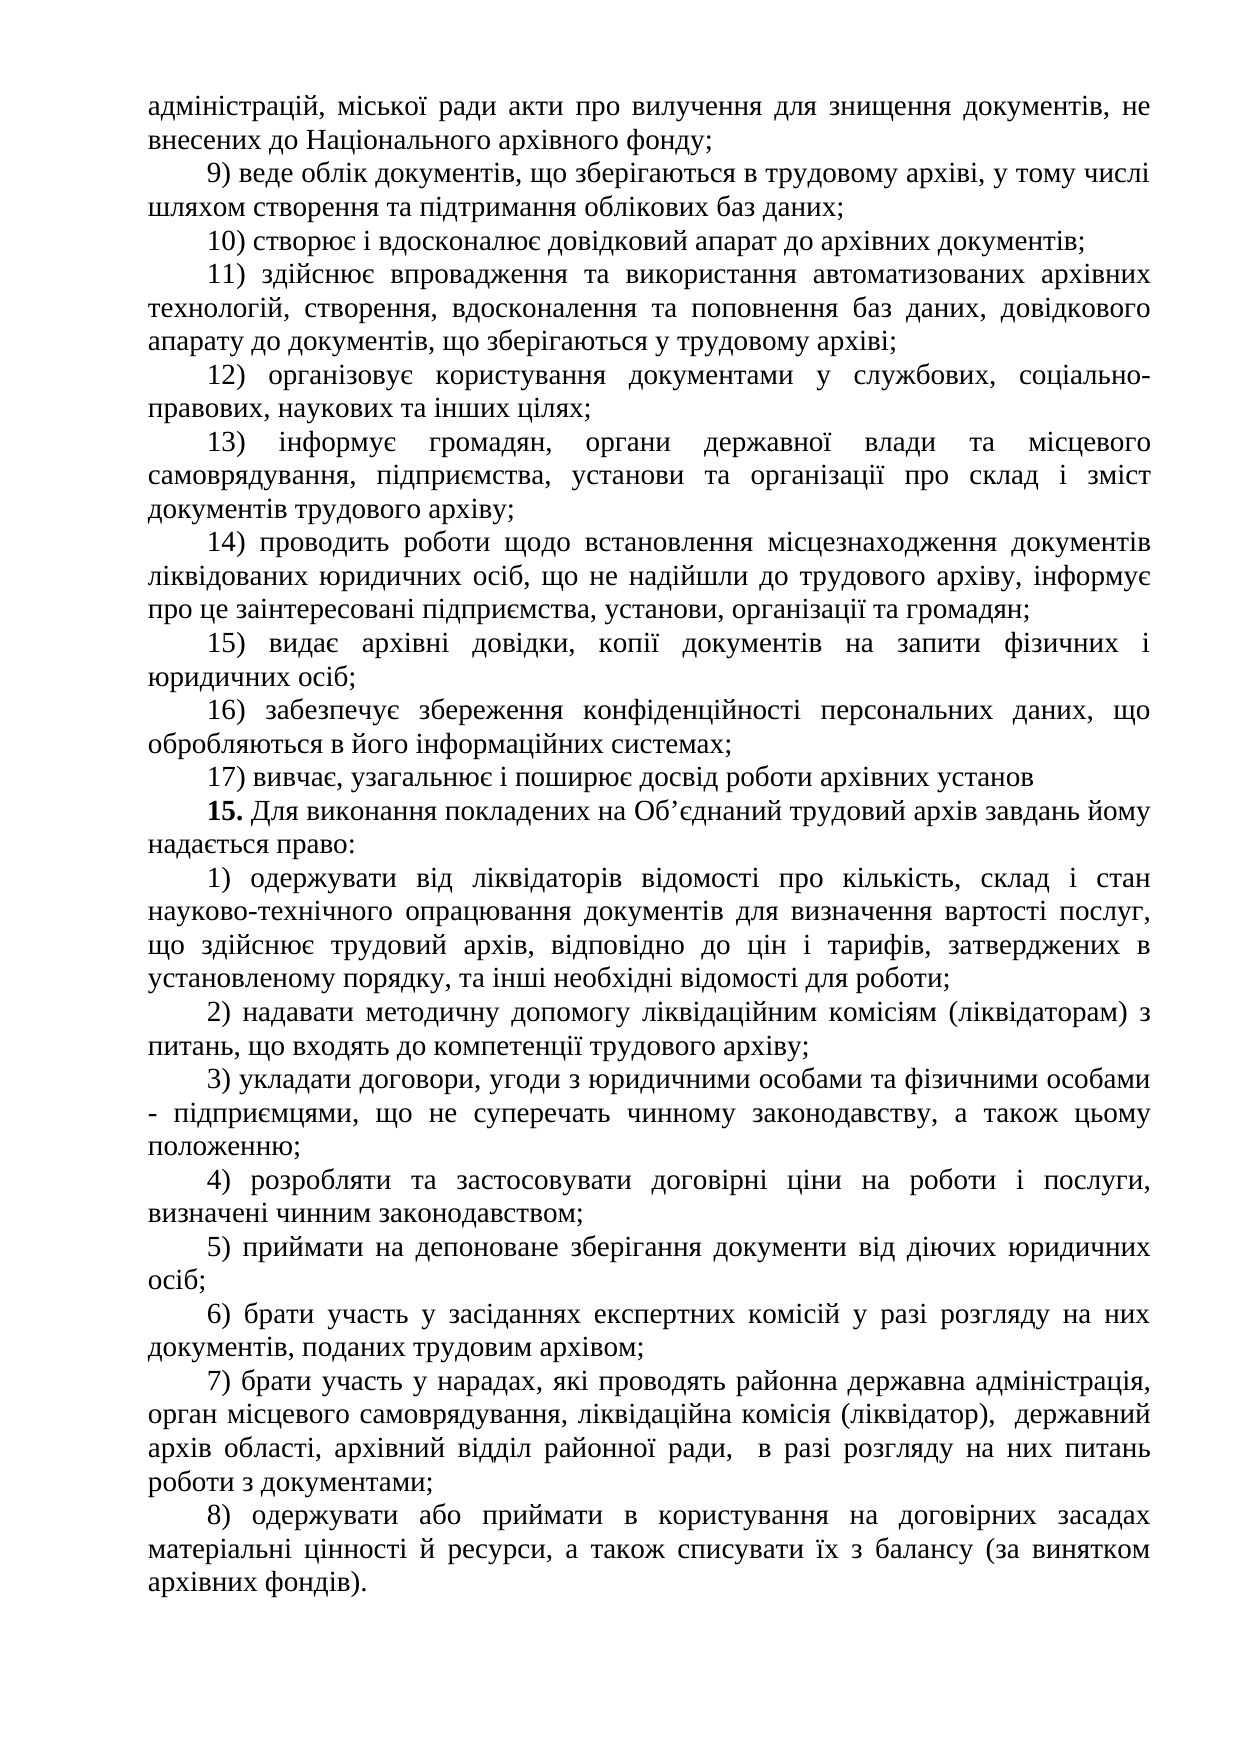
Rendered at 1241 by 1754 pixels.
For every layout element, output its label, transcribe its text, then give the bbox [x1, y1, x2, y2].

text 15) видає архівні довідки, копії документів на запити фізичних і юридичних осіб; [148, 625, 1152, 692]
text 1) одержувати від ліквідаторів відомості про кількість, склад і стан науково-технічного опрацювання документів для визначення вартості послуг, що здійснює трудовий архів, відповідно до цін і тарифів, затверджених в установленому порядку, та інші необхідні відомості для роботи; [148, 860, 1152, 994]
text 13) інформує громадян, органи державної влади та місцевого самоврядування, підприємства, установи та організації про склад і зміст документів трудового архіву; [148, 424, 1152, 524]
text 17) вивчає, узагальнює і поширює досвід роботи архівних установ [148, 759, 1152, 793]
text 9) веде облік документів, що зберігаються в трудовому архіві, у тому числі шляхом створення та підтримання облікових баз даних; [148, 156, 1152, 223]
text 15. Для виконання покладених на Об’єднаний трудовий архів завдань йому надається право: [148, 793, 1152, 860]
text 3) укладати договори, угоди з юридичними особами та фізичними особами - підприємцями, що не суперечать чинному законодавству, а також цьому положенню; [148, 1061, 1152, 1162]
text 14) проводить роботи щодо встановлення місцезнаходження документів ліквідованих юридичних осіб, що не надійшли до трудового архіву, інформує про це заінтересовані підприємства, установи, організації та громадян; [148, 524, 1152, 625]
text 7) брати участь у нарадах, які проводять районна державна адміністрація, орган місцевого самоврядування, ліквідаційна комісія (ліквідатор), державний архів області, архівний відділ районної ради, в разі розгляду на них питань роботи з документами; [148, 1363, 1152, 1497]
text 11) здійснює впровадження та використання автоматизованих архівних технологій, створення, вдосконалення та поповнення баз даних, довідкового апарату до документів, що зберігаються у трудовому архіві; [148, 256, 1152, 357]
text 16) забезпечує збереження конфіденційності персональних даних, що обробляються в його інформаційних системах; [148, 692, 1152, 759]
text 10) створює і вдосконалює довідковий апарат до архівних документів; [148, 223, 1152, 256]
text 2) надавати методичну допомогу ліквідаційним комісіям (ліквідаторам) з питань, що входять до компетенції трудового архіву; [148, 994, 1152, 1061]
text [148, 88, 1152, 156]
text 6) брати участь у засіданнях експертних комісій у разі розгляду на них документів, поданих трудовим архівом; [148, 1296, 1152, 1363]
text 5) приймати на депоноване зберігання документи від діючих юридичних осіб; [148, 1229, 1152, 1296]
text 4) розробляти та застосовувати договірні ціни на роботи і послуги, визначені чинним законодавством; [148, 1162, 1152, 1229]
text 8) одержувати або приймати в користування на договірних засадах матеріальні цінності й ресурси, а також списувати їх з балансу (за винятком архівних фондів). [148, 1497, 1152, 1598]
text 12) організовує користування документами у службових, соціально-правових, наукових та інших цілях; [148, 357, 1152, 424]
